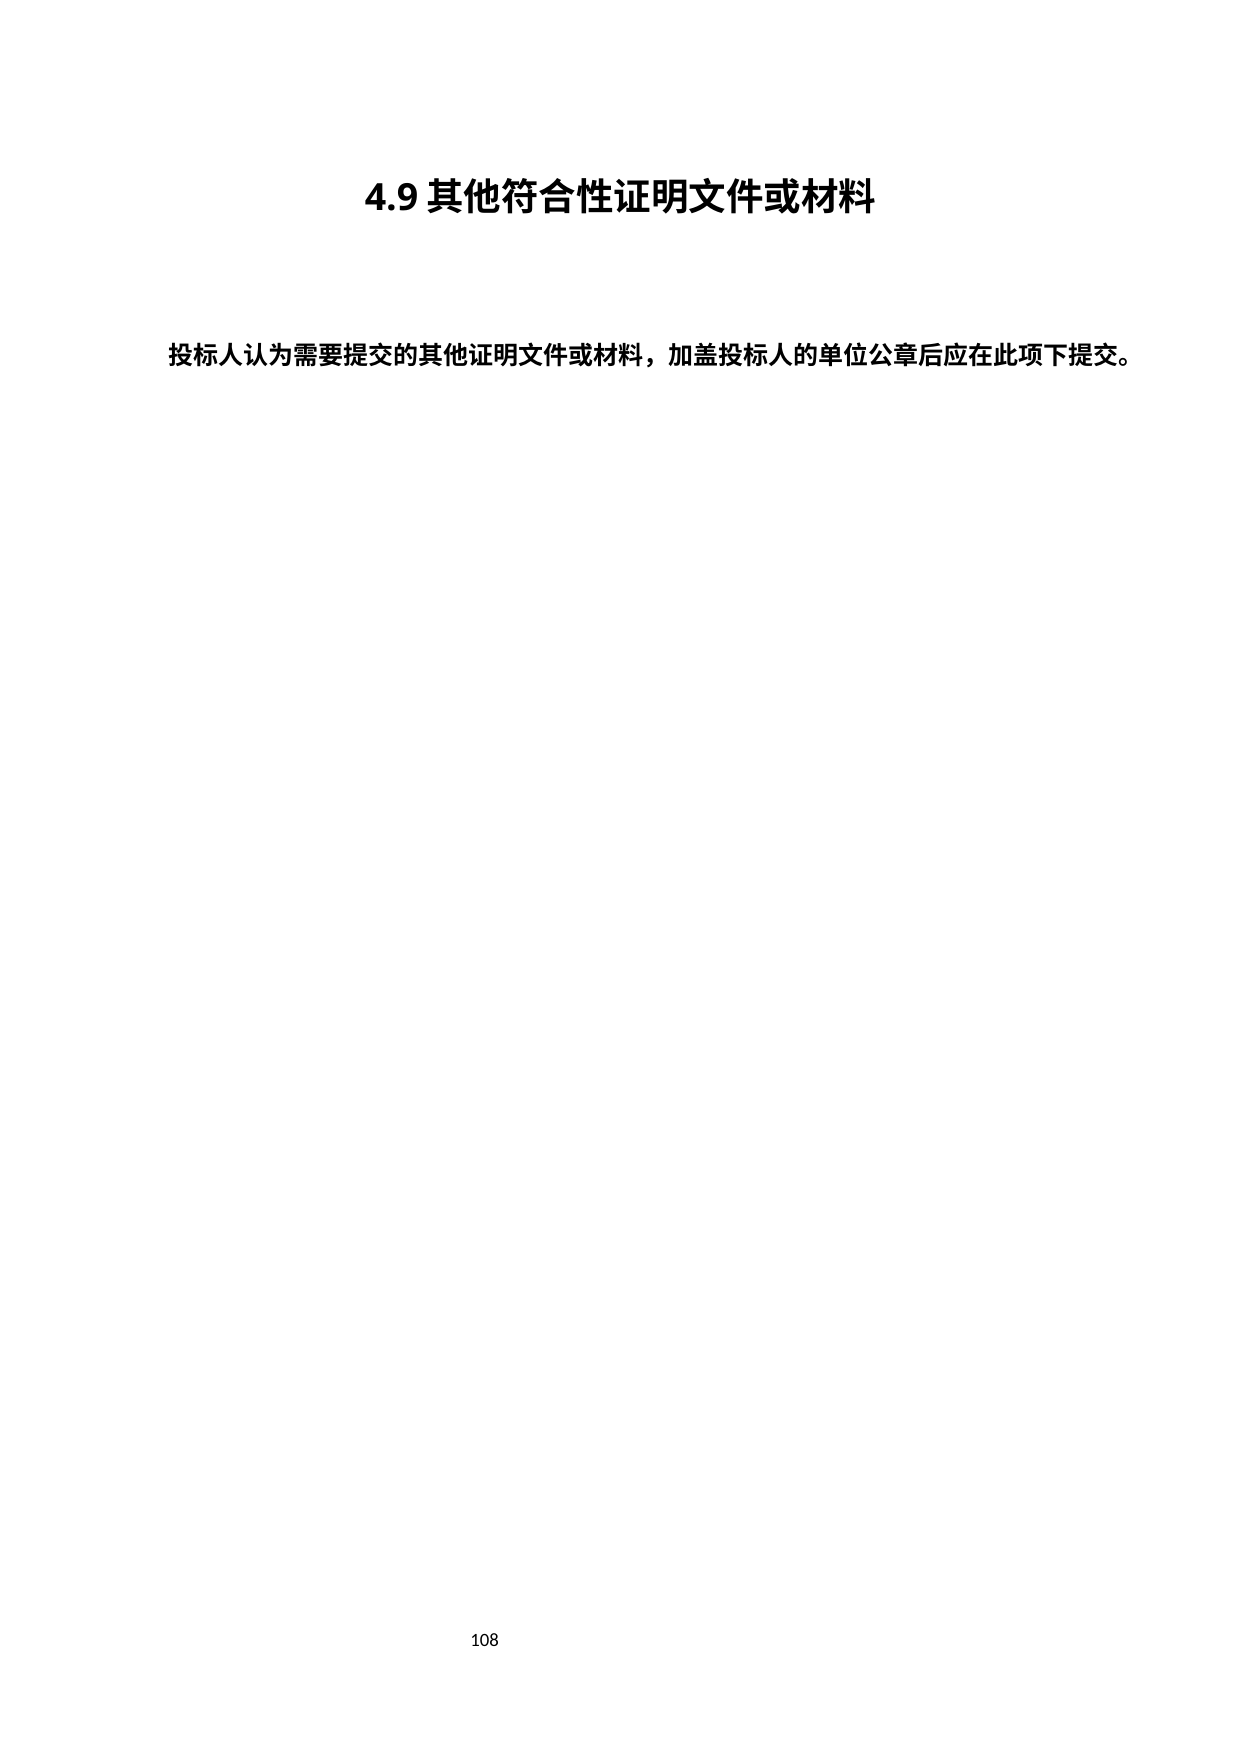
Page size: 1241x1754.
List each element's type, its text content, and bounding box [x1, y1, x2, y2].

text 投标人认为需要提交的其他证明文件或材料，加盖投标人的单位公章后应在此项下提交。 [118, 321, 1122, 386]
text 4.9其他符合性证明文件或材料 [118, 162, 1122, 227]
